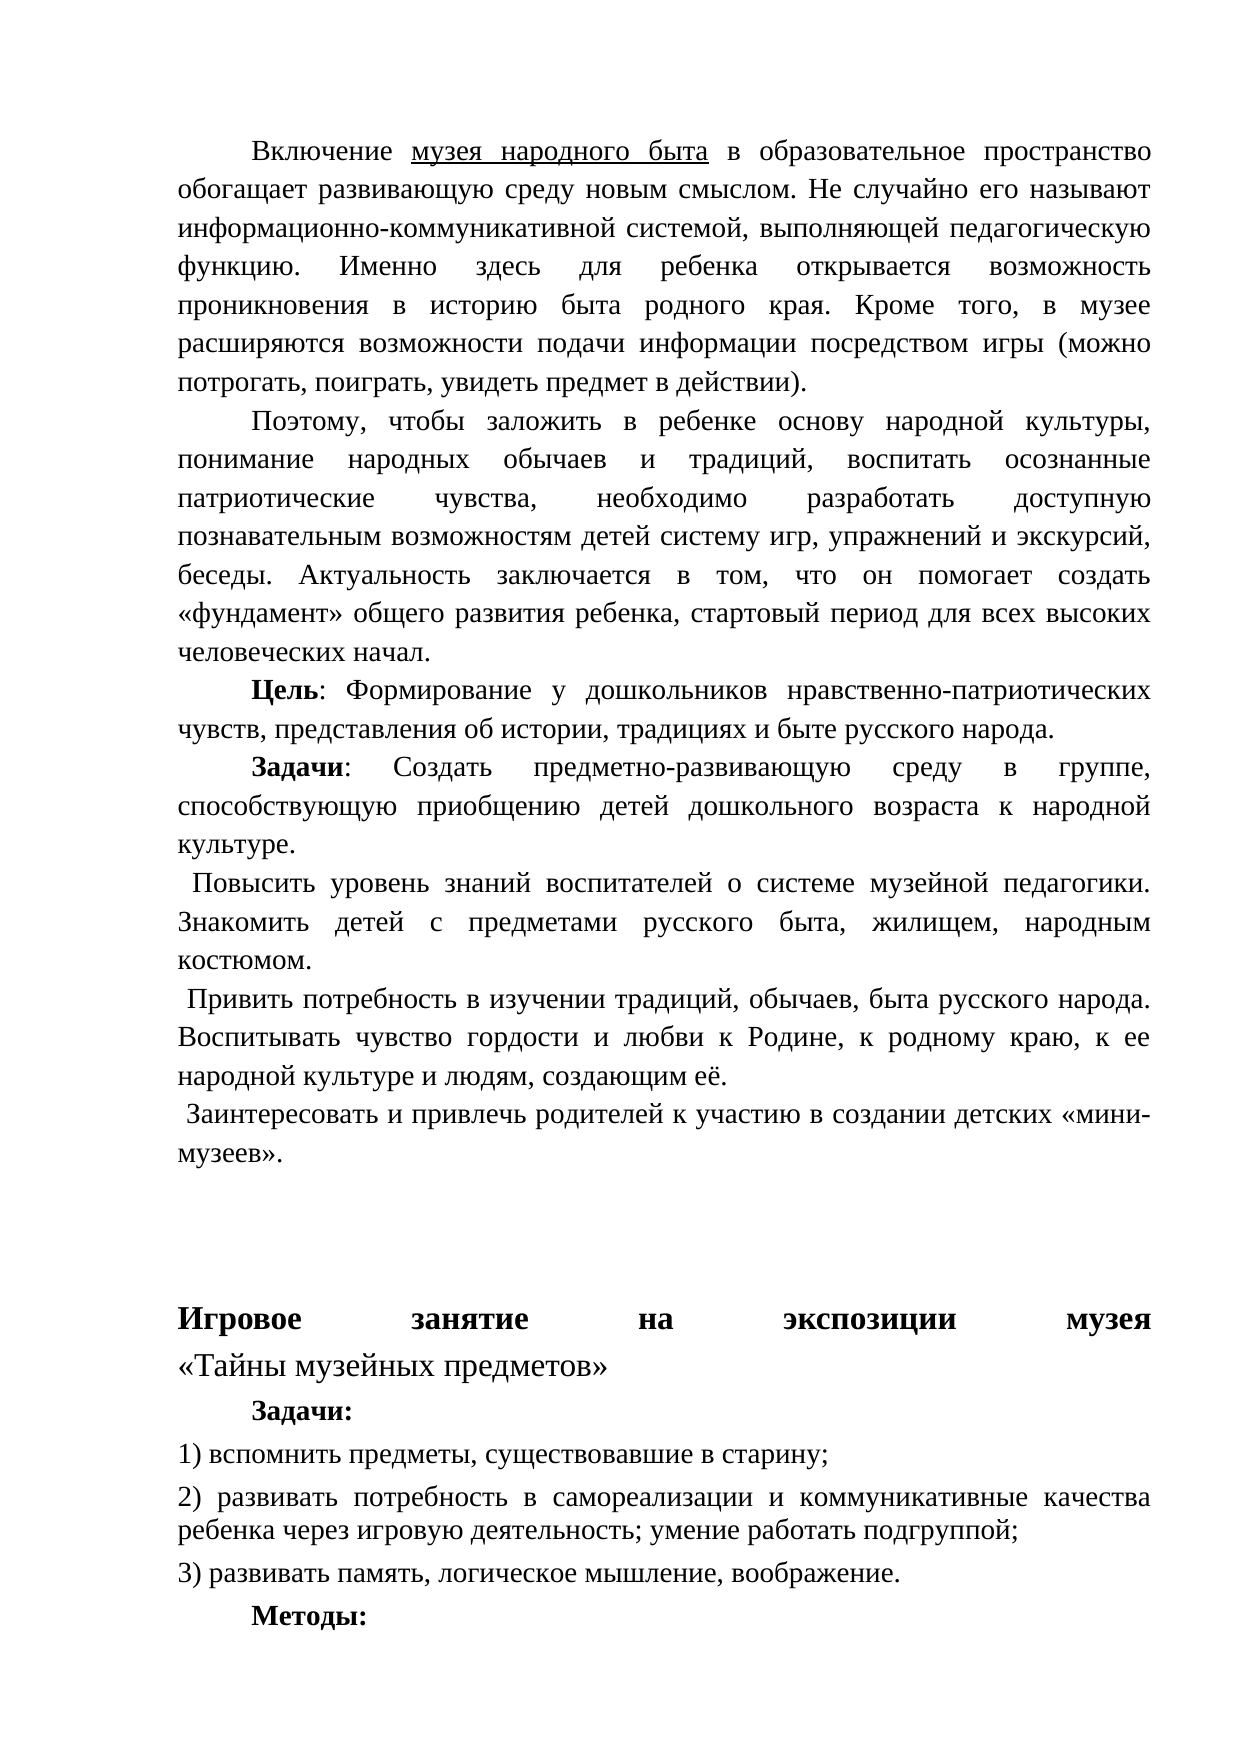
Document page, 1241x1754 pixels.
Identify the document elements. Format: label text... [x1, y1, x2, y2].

text 1) вспомнить предметы, существовавшие в старину; [177, 1436, 1152, 1469]
text 2) развивать потребность в самореализации и коммуникативные качества ребенка через игровую деятельность; умение работать подгруппой; [177, 1479, 1152, 1546]
text Повысить уровень знаний воспитателей о системе музейной педагогики. Знакомить детей с предметами русского быта, жилищем, народным костюмом. [177, 865, 1152, 976]
text 3) развивать память, логическое мышление, воображение. [177, 1555, 1152, 1589]
text Игровое занятие на экспозиции музея «Тайны музейных предметов» [177, 1290, 1152, 1383]
text Методы: [177, 1598, 1152, 1632]
text Поэтому, чтобы заложить в ребенке основу народной культуры, понимание народных обычаев и традиций, воспитать осознанные патриотические чувства, необходимо разработать доступную познавательным возможностям детей систему игр, упражнений и экскурсий, беседы. Актуальность заключается в том, что он помогает создать «фундамент» общего развития ребенка, стартовый период для всех высоких человеческих начал. [177, 403, 1152, 667]
text Задачи: Создать предметно-развивающую среду в группе, способствующую приобщению детей дошкольного возраста к народной культуре. [177, 749, 1152, 860]
text Цель: Формирование у дошкольников нравственно-патриотических чувств, представления об истории, традициях и быте русского народа. [177, 672, 1152, 744]
text Привить потребность в изучении традиций, обычаев, быта русского народа. Воспитывать чувство гордости и любви к Родине, к родному краю, к ее народной культуре и людям, создающим её. [177, 981, 1152, 1091]
text Включение музея народного быта в образовательное пространство обогащает развивающую среду новым смыслом. Не случайно его называют информационно-коммуникативной системой, выполняющей педагогическую функцию. Именно здесь для ребенка открывается возможность проникновения в историю быта родного края. Кроме того, в музее расширяются возможности подачи информации посредством игры (можно потрогать, поиграть, увидеть предмет в действии). [177, 133, 1152, 398]
text Заинтересовать и привлечь родителей к участию в создании детских «мини-музеев». [177, 1096, 1152, 1168]
text Задачи: [177, 1393, 1152, 1426]
